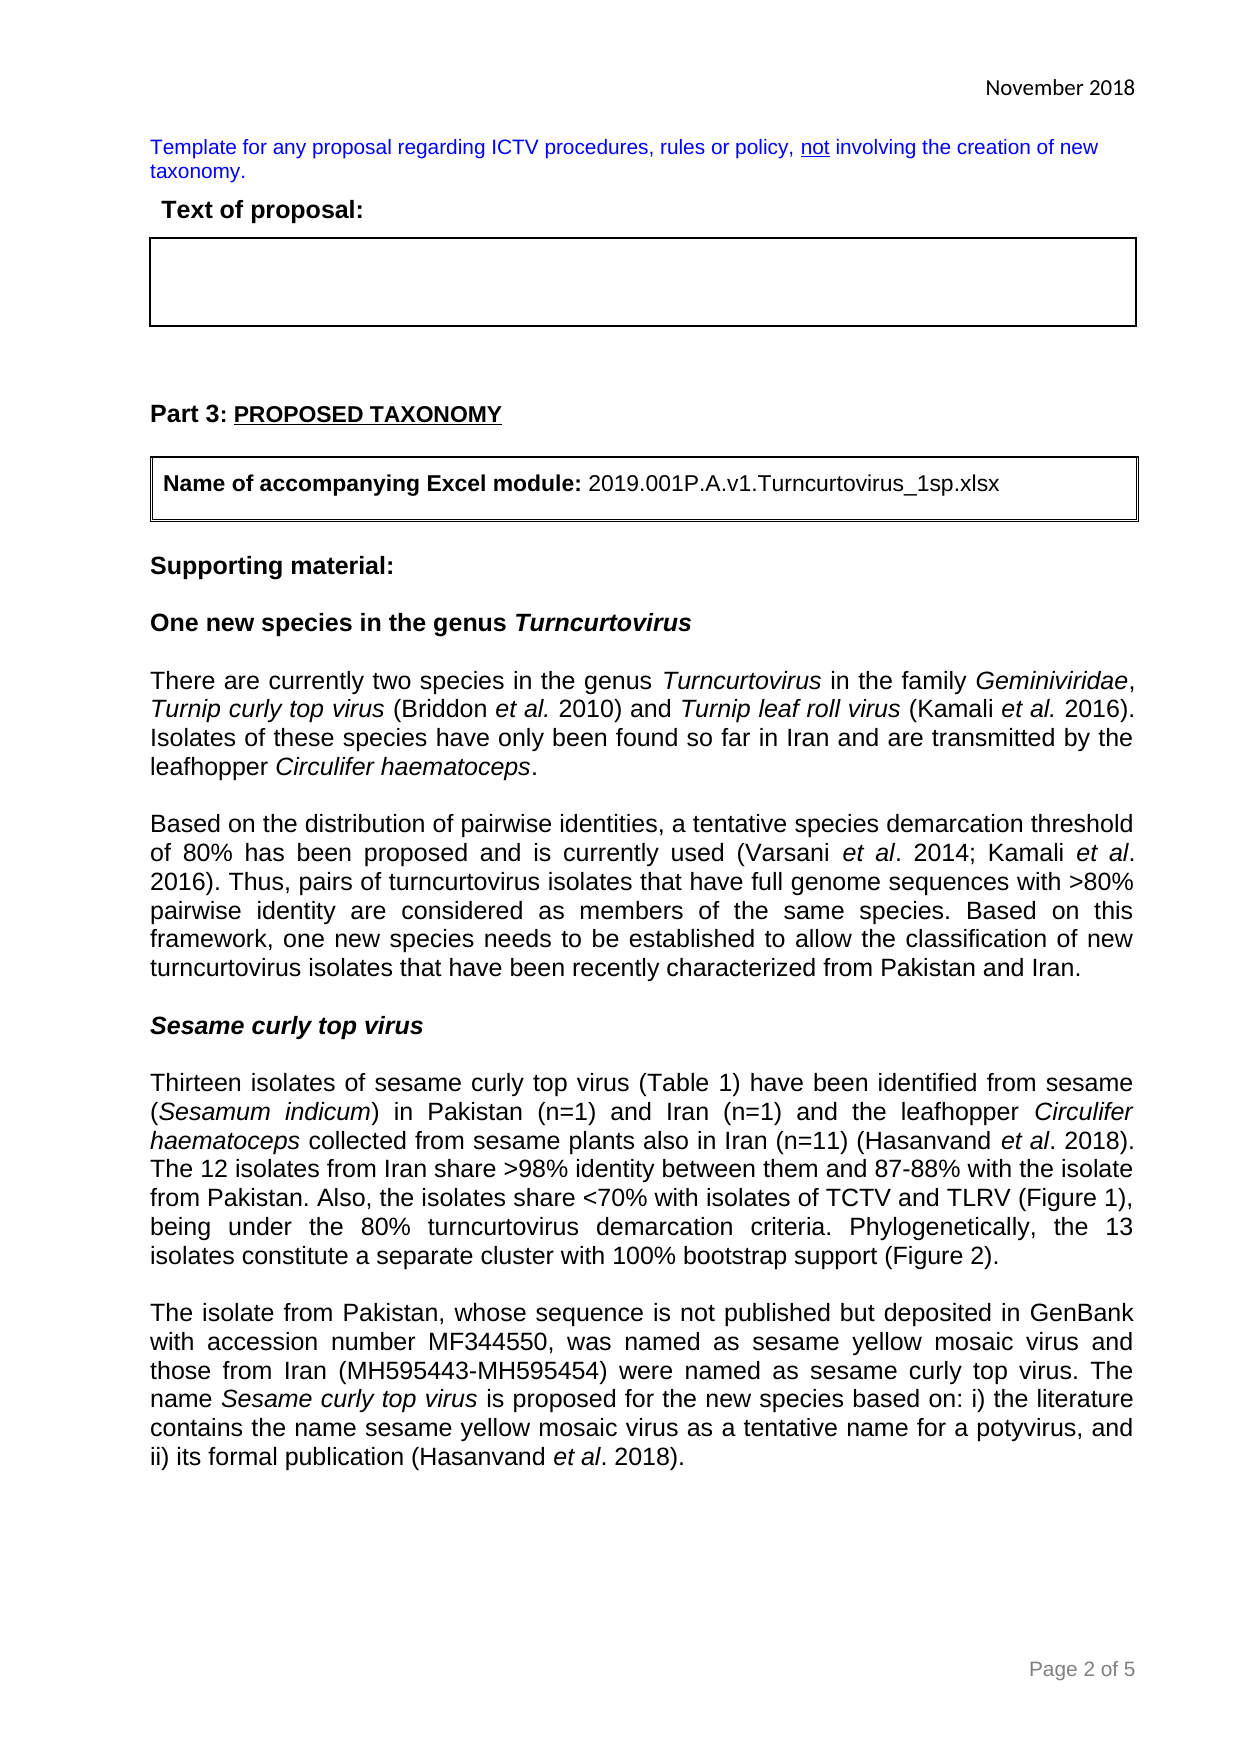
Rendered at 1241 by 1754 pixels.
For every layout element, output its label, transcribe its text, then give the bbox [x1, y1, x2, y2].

table_cell [151, 239, 1135, 325]
text Based on the distribution of pairwise identities, a tentative species demarcation threshold of 80% has been proposed and is currently used (Varsani et al. 2014; Kamali et al. 2016). Thus, pairs of turncurtovirus isolates that have full genome sequences with >80% pairwise identity are considered as members of the same species. Based on this framework, one new species needs to be established to allow the classification of new turncurtovirus isolates that have been recently characterized from Pakistan and Iran. [150, 809, 1135, 982]
table_header Name of accompanying Excel module: 2019.001P.A.v1.Turncurtovirus_1sp.xlsx [153, 458, 1136, 519]
text Supporting material: [150, 551, 1135, 579]
text Template for any proposal regarding ICTV procedures, rules or policy, not involving the creation of new taxonomy. [150, 135, 1135, 183]
text Sesame curly top virus [150, 1011, 1135, 1039]
table_header Text of proposal: [150, 183, 1136, 237]
text There are currently two species in the genus Turncurtovirus in the family Geminiviridae, Turnip curly top virus (Briddon et al. 2010) and Turnip leaf roll virus (Kamali et al. 2016). Isolates of these species have only been found so far in Iran and are transmitted by the leafhopper Circulifer haematoceps. [150, 666, 1135, 781]
text Part 3: PROPOSED TAXONOMY [150, 399, 1135, 428]
text One new species in the genus Turncurtovirus [150, 608, 1135, 637]
text The isolate from Pakistan, whose sequence is not published but deposited in GenBank with accession number MF344550, was named as sesame yellow mosaic virus and those from Iran (MH595443-MH595454) were named as sesame curly top virus. The name Sesame curly top virus is proposed for the new species based on: i) the literature contains the name sesame yellow mosaic virus as a tentative name for a potyvirus, and ii) its formal publication (Hasanvand et al. 2018). [150, 1298, 1135, 1471]
text Thirteen isolates of sesame curly top virus (Table 1) have been identified from sesame (Sesamum indicum) in Pakistan (n=1) and Iran (n=1) and the leafhopper Circulifer haematoceps collected from sesame plants also in Iran (n=11) (Hasanvand et al. 2018). The 12 isolates from Iran share >98% identity between them and 87-88% with the isolate from Pakistan. Also, the isolates share <70% with isolates of TCTV and TLRV (Figure 1), being under the 80% turncurtovirus demarcation criteria. Phylogenetically, the 13 isolates constitute a separate cluster with 100% bootstrap support (Figure 2). [150, 1068, 1135, 1269]
